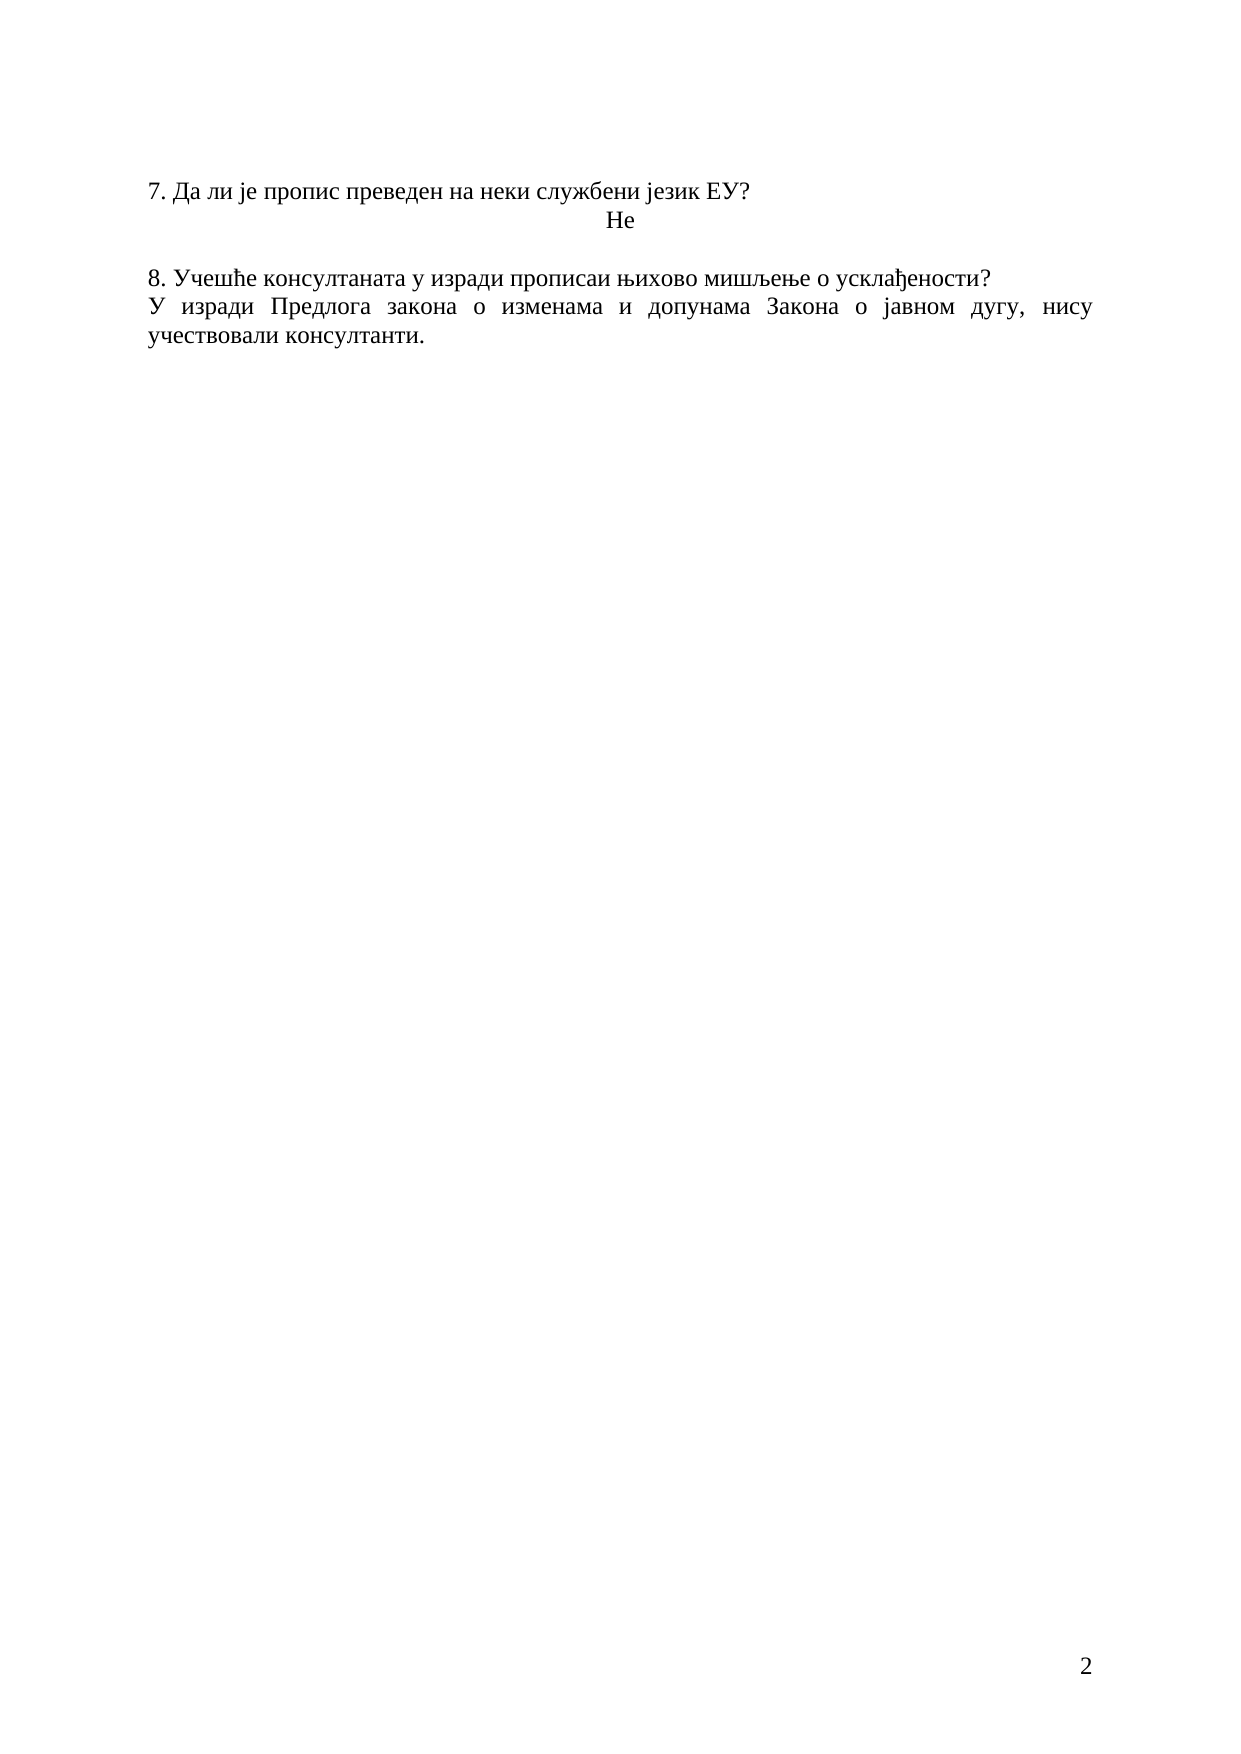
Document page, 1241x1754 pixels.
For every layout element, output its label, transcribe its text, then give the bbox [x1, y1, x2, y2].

text 7. Да ли је пропис преведен на неки службени језик ЕУ? [148, 176, 1093, 205]
text У изради Предлога закона о изменама и допунама Закона о јавном дугу, нису учествовали консултанти. [148, 291, 1093, 349]
text 8. Учешће консултаната у изради прописаи њихово мишљење о усклађености? [148, 263, 1093, 291]
text Не [148, 205, 1093, 234]
